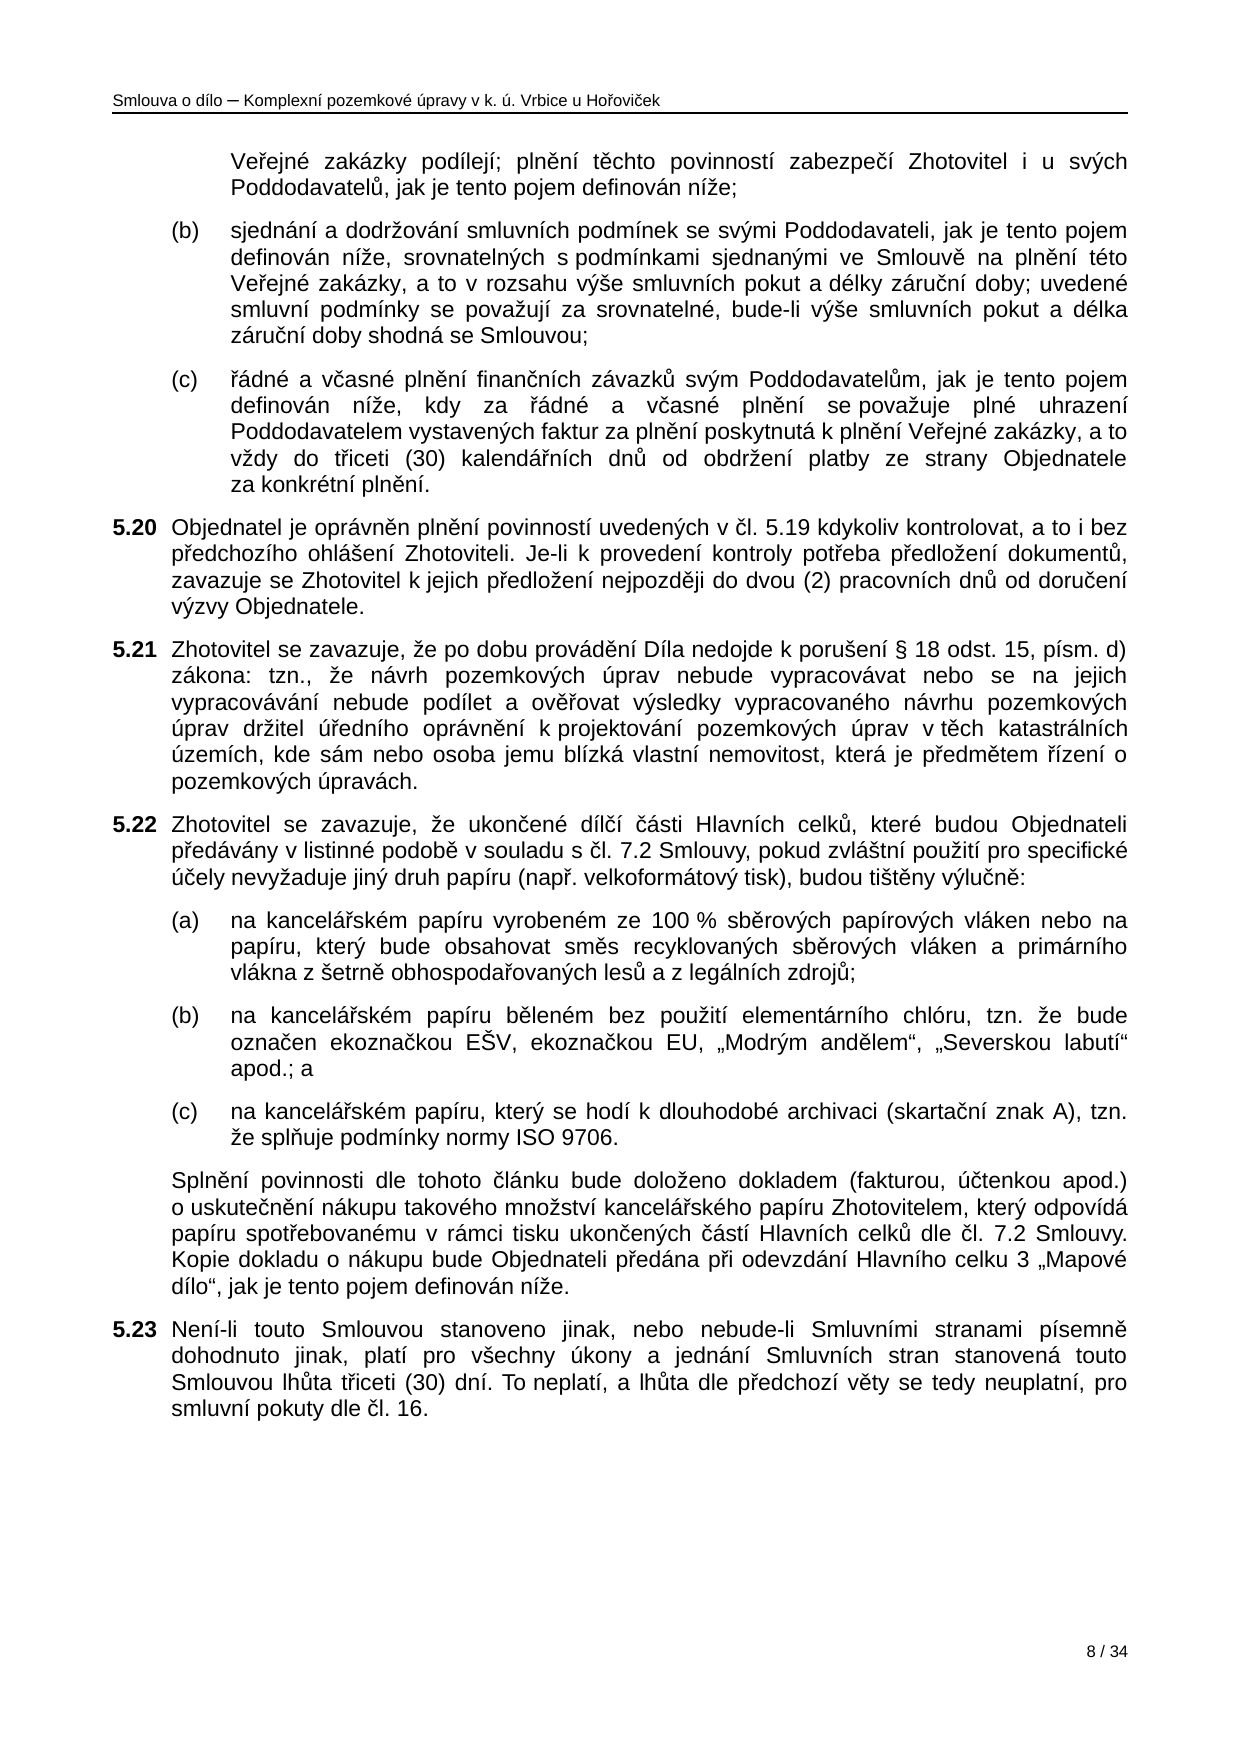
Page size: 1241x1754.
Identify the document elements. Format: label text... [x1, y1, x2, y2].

text Není-li touto Smlouvou stanoveno jinak, nebo nebude-li Smluvními stranami písemně dohodnuto jinak, platí pro všechny úkony a jednání Smluvních stran stanovená touto Smlouvou lhůta třiceti (30) dní. To neplatí, a lhůta dle předchozí věty se tedy neuplatní, pro smluvní pokuty dle čl. 16. [112, 1316, 1128, 1421]
list řádné a včasné plnění finančních závazků svým Poddodavatelům, jak je tento pojem definován níže, kdy za řádné a včasné plnění se považuje plné uhrazení Poddodavatelem vystavených faktur za plnění poskytnutá k plnění Veřejné zakázky, a to vždy do třiceti (30) kalendářních dnů od obdržení platby ze strany Objednatele za konkrétní plnění. [171, 366, 1128, 497]
list na kancelářském papíru vyrobeném ze 100 % sběrových papírových vláken nebo na papíru, který bude obsahovat směs recyklovaných sběrových vláken a primárního vlákna z šetrně obhospodařovaných lesů a z legálních zdrojů; [171, 907, 1128, 986]
list na kancelářském papíru, který se hodí k dlouhodobé archivaci (skartační znak A), tzn. že splňuje podmínky normy ISO 9706. [171, 1098, 1128, 1151]
text Objednatel je oprávněn plnění povinností uvedených v čl. 5.19 kdykoliv kontrolovat, a to i bez předchozího ohlášení Zhotoviteli. Je-li k provedení kontroly potřeba předložení dokumentů, zavazuje se Zhotovitel k jejich předložení nejpozději do dvou (2) pracovních dnů od doručení výzvy Objednatele. [112, 514, 1128, 619]
text Zhotovitel se zavazuje, že ukončené dílčí části Hlavních celků, které budou Objednateli předávány v listinné podobě v souladu s čl. 7.2 Smlouvy, pokud zvláštní použití pro specifické účely nevyžaduje jiný druh papíru (např. velkoformátový tisk), budou tištěny výlučně: [112, 811, 1128, 890]
list na kancelářském papíru běleném bez použití elementárního chlóru, tzn. že bude označen ekoznačkou EŠV, ekoznačkou EU, „Modrým andělem“, „Severskou labutí“ apod.; a [171, 1002, 1128, 1081]
text Zhotovitel se zavazuje, že po dobu provádění Díla nedojde k porušení § 18 odst. 15, písm. d) zákona: tzn., že návrh pozemkových úprav nebude vypracovávat nebo se na jejich vypracovávání nebude podílet a ověřovat výsledky vypracovaného návrhu pozemkových úprav držitel úředního oprávnění k projektování pozemkových úprav v těch katastrálních územích, kde sám nebo osoba jemu blízká vlastní nemovitost, která je předmětem řízení o pozemkových úpravách. [112, 636, 1128, 794]
list Splnění povinnosti dle tohoto článku bude doloženo dokladem (fakturou, účtenkou apod.) o uskutečnění nákupu takového množství kancelářského papíru Zhotovitelem, který odpovídá papíru spotřebovanému v rámci tisku ukončených částí Hlavních celků dle čl. 7.2 Smlouvy. Kopie dokladu o nákupu bude Objednateli předána při odevzdání Hlavního celku 3 „Mapové dílo“, jak je tento pojem definován níže. [171, 1167, 1128, 1299]
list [171, 148, 1128, 200]
list sjednání a dodržování smluvních podmínek se svými Poddodavateli, jak je tento pojem definován níže, srovnatelných s podmínkami sjednanými ve Smlouvě na plnění této Veřejné zakázky, a to v rozsahu výše smluvních pokut a délky záruční doby; uvedené smluvní podmínky se považují za srovnatelné, bude-li výše smluvních pokut a délka záruční doby shodná se Smlouvou; [171, 217, 1128, 349]
